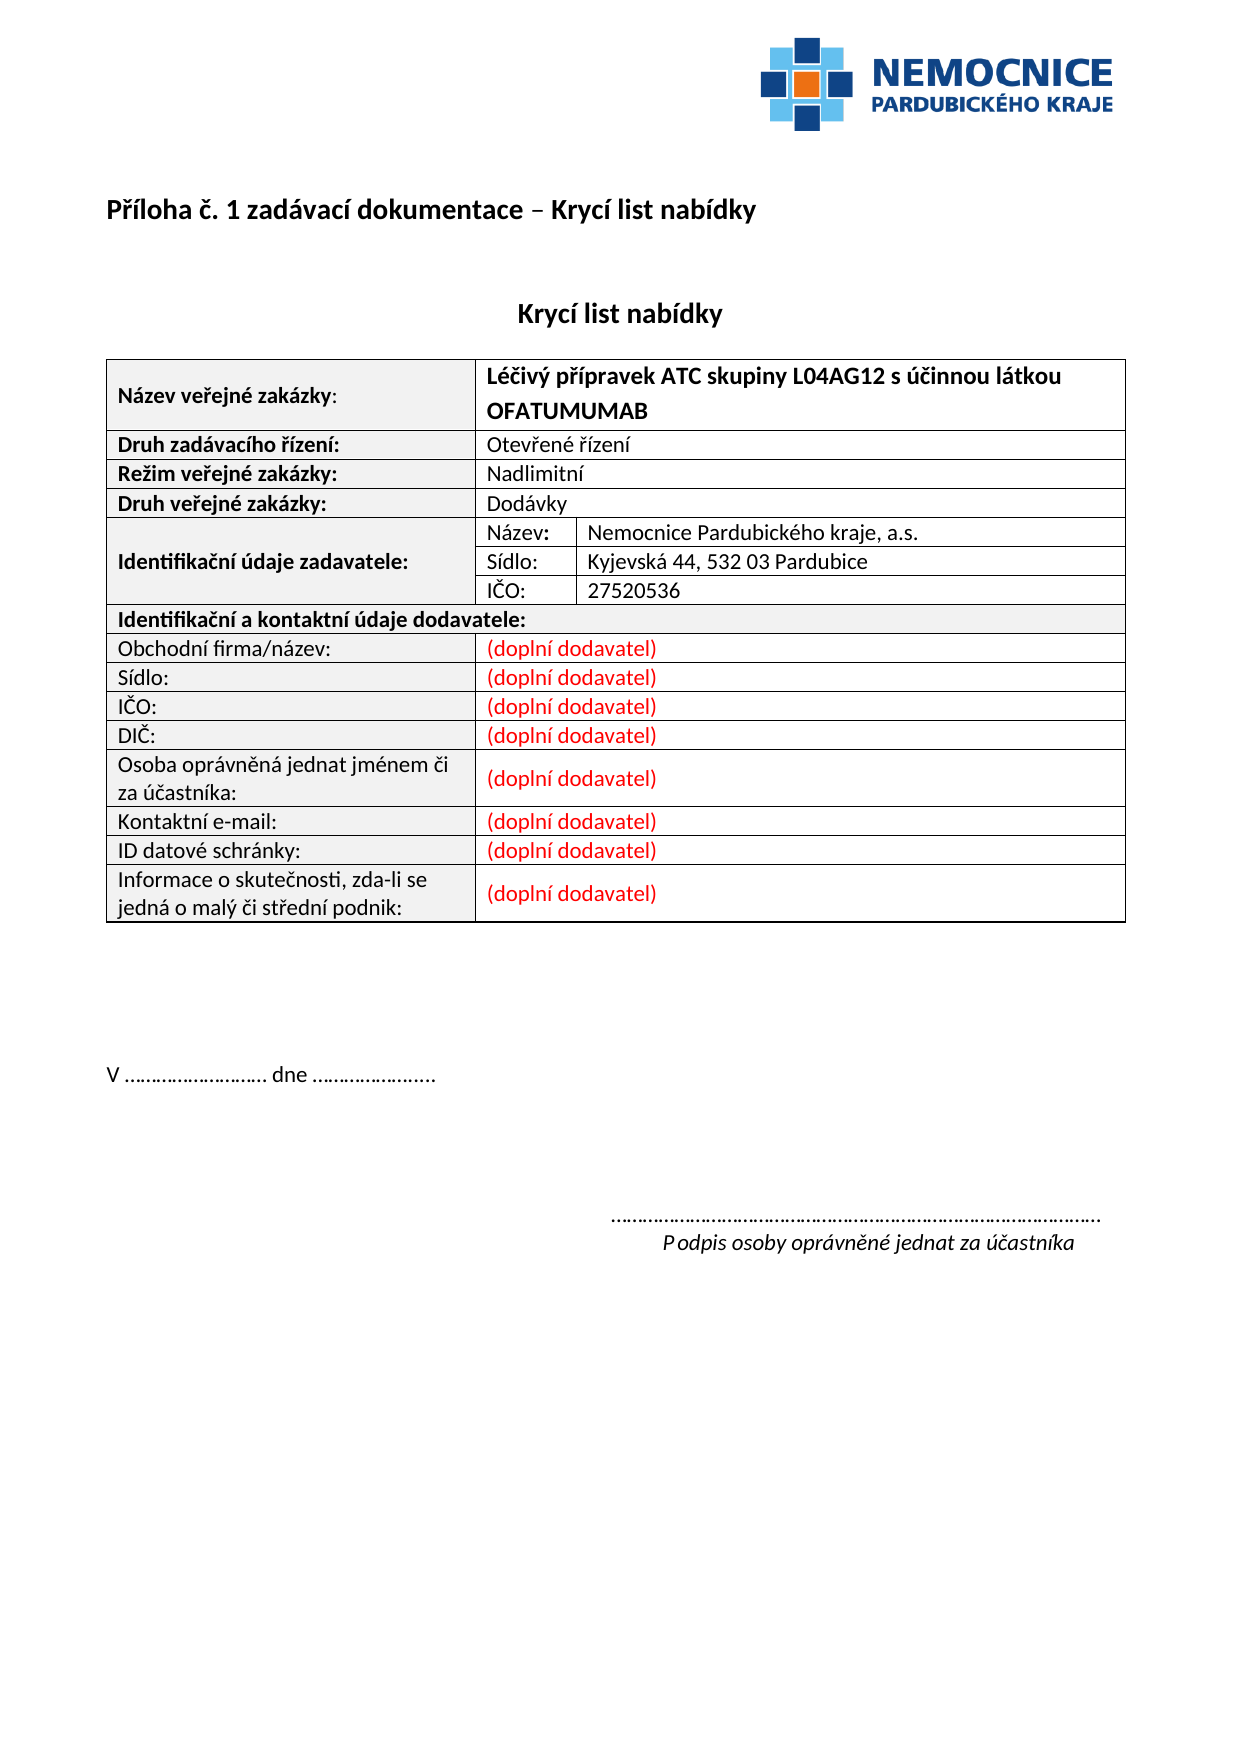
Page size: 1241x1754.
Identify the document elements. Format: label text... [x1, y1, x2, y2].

table_cell Obchodní firma/název: [107, 634, 475, 662]
table_cell (doplní dodavatel) [476, 865, 1125, 921]
text V ……………………… dne ………………..... [106, 1060, 1134, 1088]
table_cell (doplní dodavatel) [476, 663, 1125, 691]
table_cell Sídlo: [476, 547, 576, 575]
text Krycí list nabídky [106, 295, 1134, 331]
table_cell Druh veřejné zakázky: [107, 489, 475, 517]
table_cell Druh zadávacího řízení: [107, 431, 475, 458]
table_cell DIČ: [107, 721, 475, 749]
table_cell Dodávky [476, 489, 1125, 517]
table_cell 27520536 [577, 576, 1125, 604]
table_cell Kyjevská 44, 532 03 Pardubice [577, 547, 1125, 575]
picture [759, 37, 1113, 132]
table_cell Režim veřejné zakázky: [107, 460, 475, 488]
text Příloha č. 1 zadávací dokumentace – Krycí list nabídky [106, 191, 1134, 227]
table_cell Osoba oprávněná jednat jménem či za účastníka: [107, 750, 475, 806]
table_cell Otevřené řízení [476, 431, 1125, 458]
table_cell (doplní dodavatel) [476, 807, 1125, 835]
table_cell Název: [476, 518, 576, 546]
table_cell Sídlo: [107, 663, 475, 691]
text Podpis osoby oprávněné jednat za účastníka [106, 1228, 1134, 1256]
table_cell ID datové schránky: [107, 836, 475, 864]
table_cell Informace o skutečnosti, zda-li se jedná o malý či střední podnik: [107, 865, 475, 921]
table_cell IČO: [476, 576, 576, 604]
table_header Léčivý přípravek ATC skupiny L04AG12 s účinnou látkou OFATUMUMAB [476, 360, 1125, 429]
text ………………………………………………………………………………… [106, 1200, 1134, 1228]
table_cell Identifikační údaje zadavatele: [107, 518, 475, 604]
table_cell (doplní dodavatel) [476, 836, 1125, 864]
table_cell Kontaktní e-mail: [107, 807, 475, 835]
table_cell Nemocnice Pardubického kraje, a.s. [577, 518, 1125, 546]
table_cell (doplní dodavatel) [476, 750, 1125, 806]
table_cell IČO: [107, 692, 475, 720]
table_cell (doplní dodavatel) [476, 721, 1125, 749]
table_cell (doplní dodavatel) [476, 634, 1125, 662]
table_cell Identifikační a kontaktní údaje dodavatele: [107, 605, 1125, 633]
table_cell Nadlimitní [476, 460, 1125, 488]
table_header Název veřejné zakázky: [107, 360, 475, 429]
table_cell (doplní dodavatel) [476, 692, 1125, 720]
